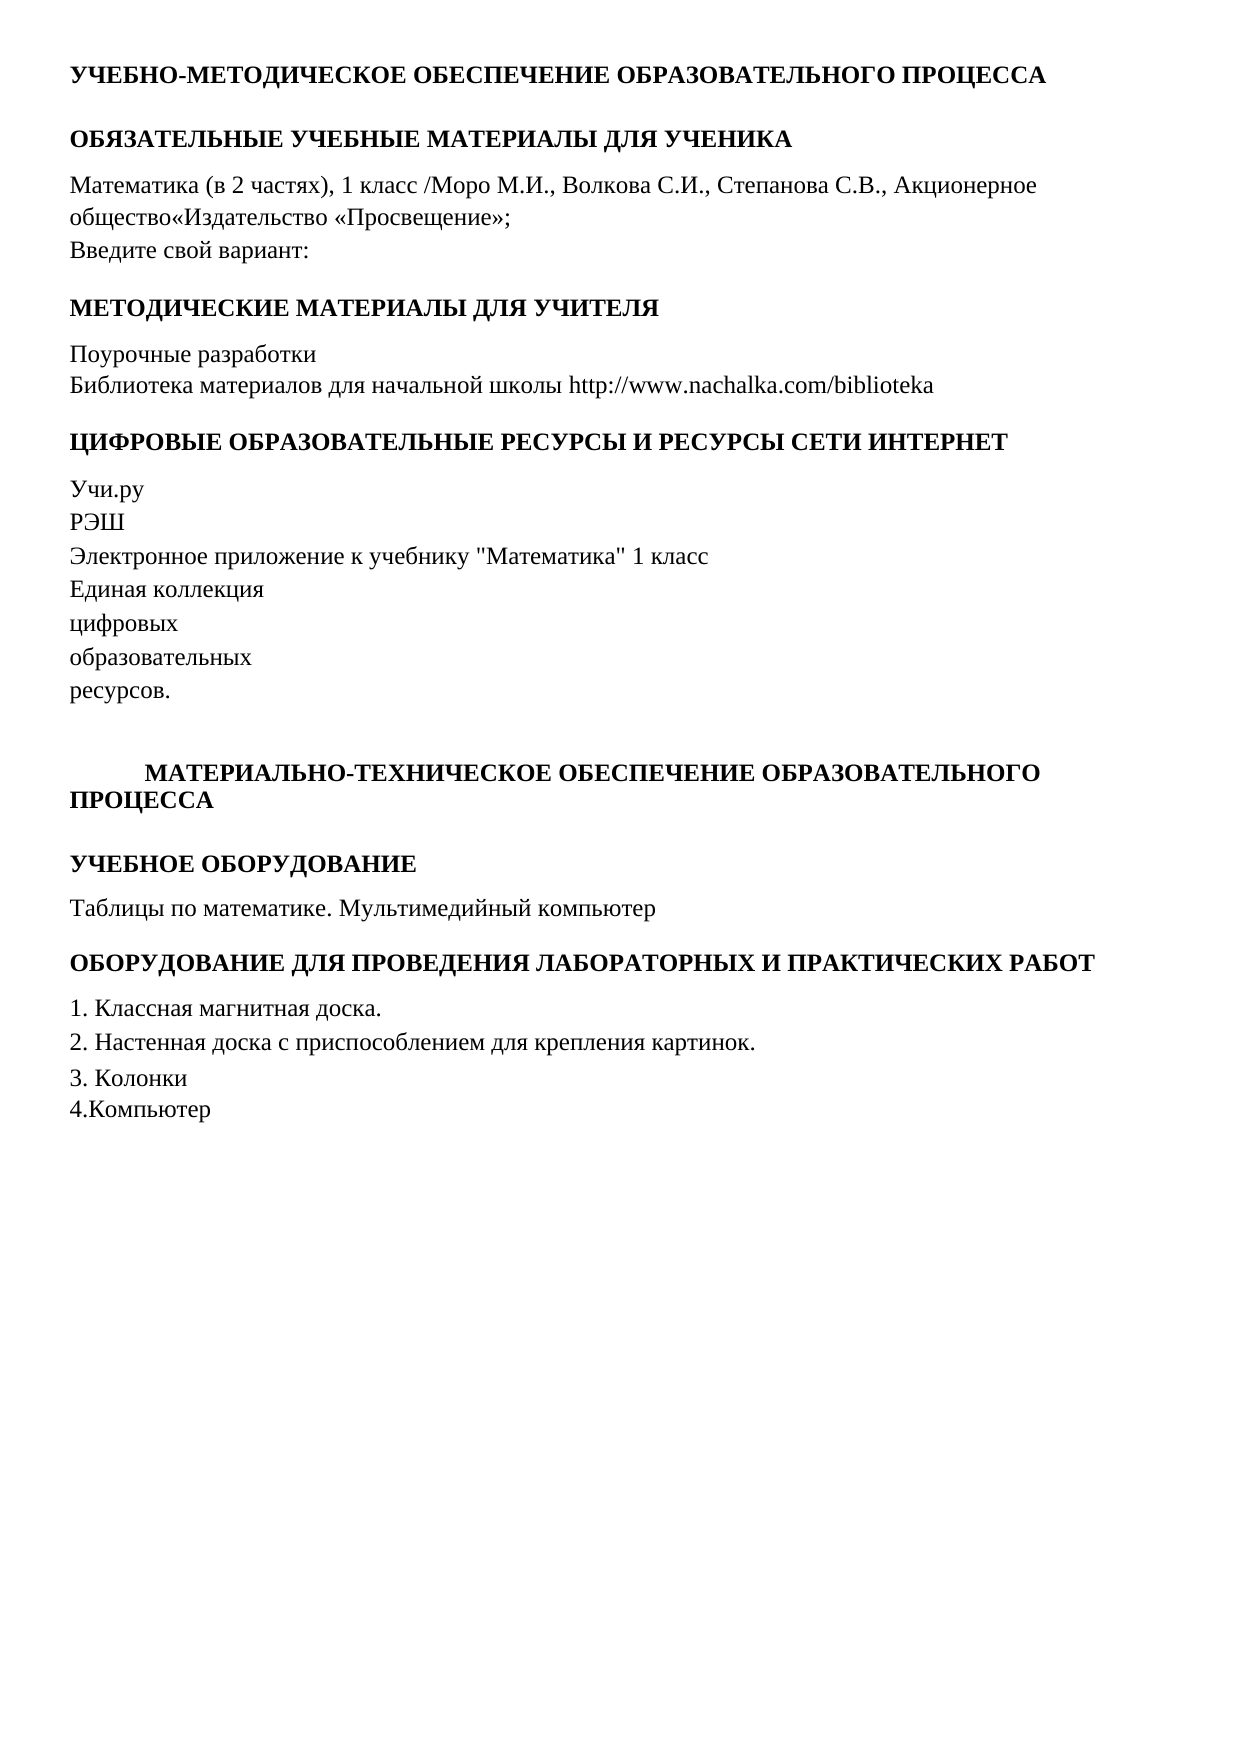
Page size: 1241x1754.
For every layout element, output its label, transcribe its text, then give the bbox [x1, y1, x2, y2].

text ЦИФРОВЫЕ ОБРАЗОВАТЕЛЬНЫЕ РЕСУРСЫ И РЕСУРСЫ СЕТИ ИНТЕРНЕТ [69, 429, 1172, 456]
text Поурочные разработки Библиотека материалов для начальной школы http://www.nachalka.com/biblioteka [69, 339, 947, 399]
text 2. Настенная доска с приспособлением для крепления картинок. [69, 1029, 1172, 1056]
text 1. Классная магнитная доска. [69, 994, 1172, 1021]
text ОБЯЗАТЕЛЬНЫЕ УЧЕБНЫЕ МАТЕРИАЛЫ ДЛЯ УЧЕНИКА [69, 125, 1172, 153]
text Учи.ру РЭШ Электронное приложение к учебнику "Математика" 1 класс Единая коллекция цифровых образовательных ресурсов. [69, 474, 722, 704]
text ОБОРУДОВАНИЕ ДЛЯ ПРОВЕДЕНИЯ ЛАБОРАТОРНЫХ И ПРАКТИЧЕСКИХ РАБОТ [69, 949, 1172, 977]
text МАТЕРИАЛЬНО-ТЕХНИЧЕСКОЕ ОБЕСПЕЧЕНИЕ ОБРАЗОВАТЕЛЬНОГО ПРОЦЕССА [69, 760, 1172, 814]
text УЧЕБНОЕ ОБОРУДОВАНИЕ [69, 850, 1172, 878]
text УЧЕБНО-МЕТОДИЧЕСКОЕ ОБЕСПЕЧЕНИЕ ОБРАЗОВАТЕЛЬНОГО ПРОЦЕССА [69, 62, 1172, 89]
text Таблицы по математике. Мультимедийный компьютер [69, 895, 1172, 922]
text 3. Колонки 4.Компьютер [69, 1063, 212, 1123]
text Математика (в 2 частях), 1 класс /Моро М.И., Волкова С.И., Степанова С.В., Акционерное общество«Издательство «Просвещение»; Введите свой вариант: [69, 170, 1157, 263]
text МЕТОДИЧЕСКИЕ МАТЕРИАЛЫ ДЛЯ УЧИТЕЛЯ [69, 294, 1172, 322]
